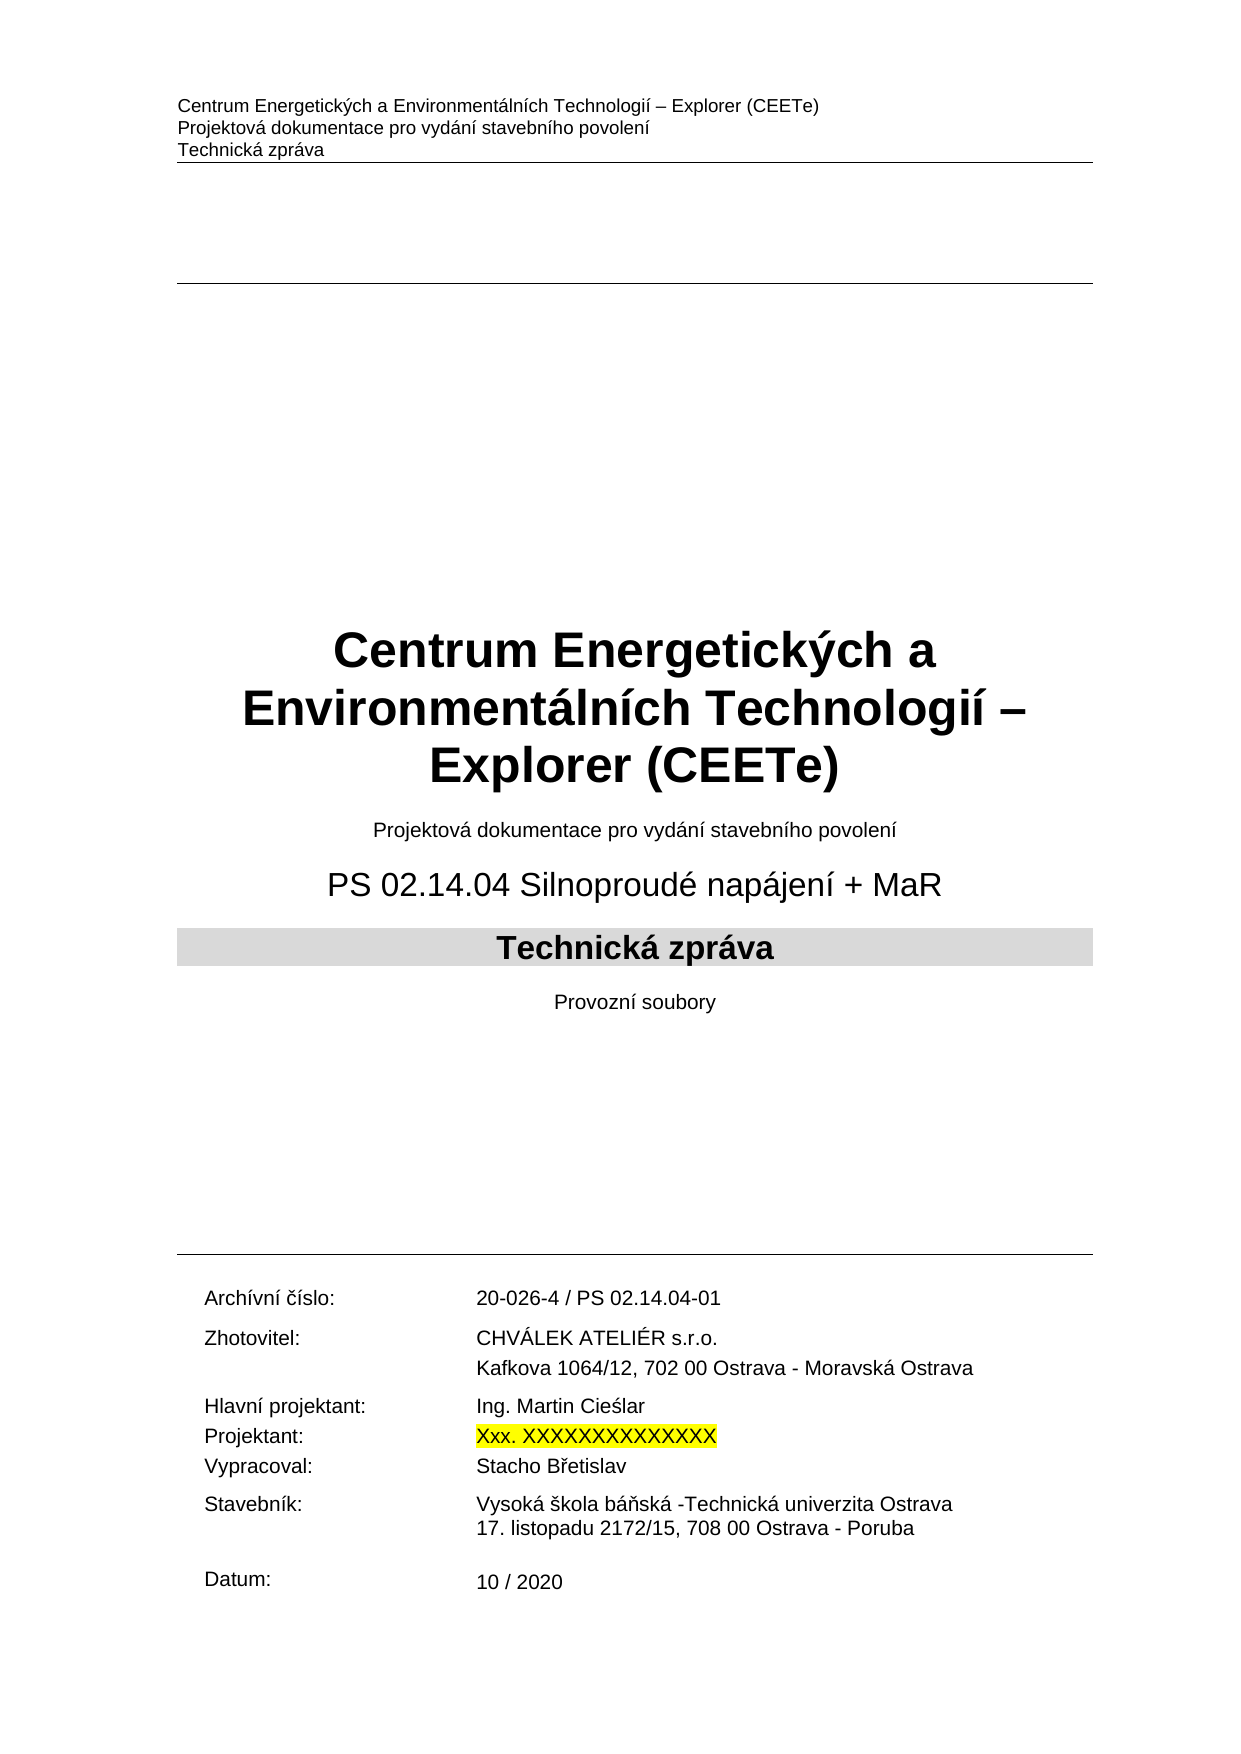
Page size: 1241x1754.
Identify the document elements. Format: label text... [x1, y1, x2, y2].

table_header [169, 1280, 1240, 1594]
text Projektová dokumentace pro vydání stavebního povolení [177, 817, 1093, 841]
text Centrum Energetických a [177, 621, 1093, 678]
text Environmentálních Technologií – [177, 678, 1093, 736]
text Technická zpráva [177, 928, 1093, 966]
text Provozní soubory [177, 990, 1093, 1014]
text Explorer (CEETe) [177, 736, 1093, 793]
text PS 02.14.04 Silnoproudé napájení + MaR [177, 865, 1093, 904]
